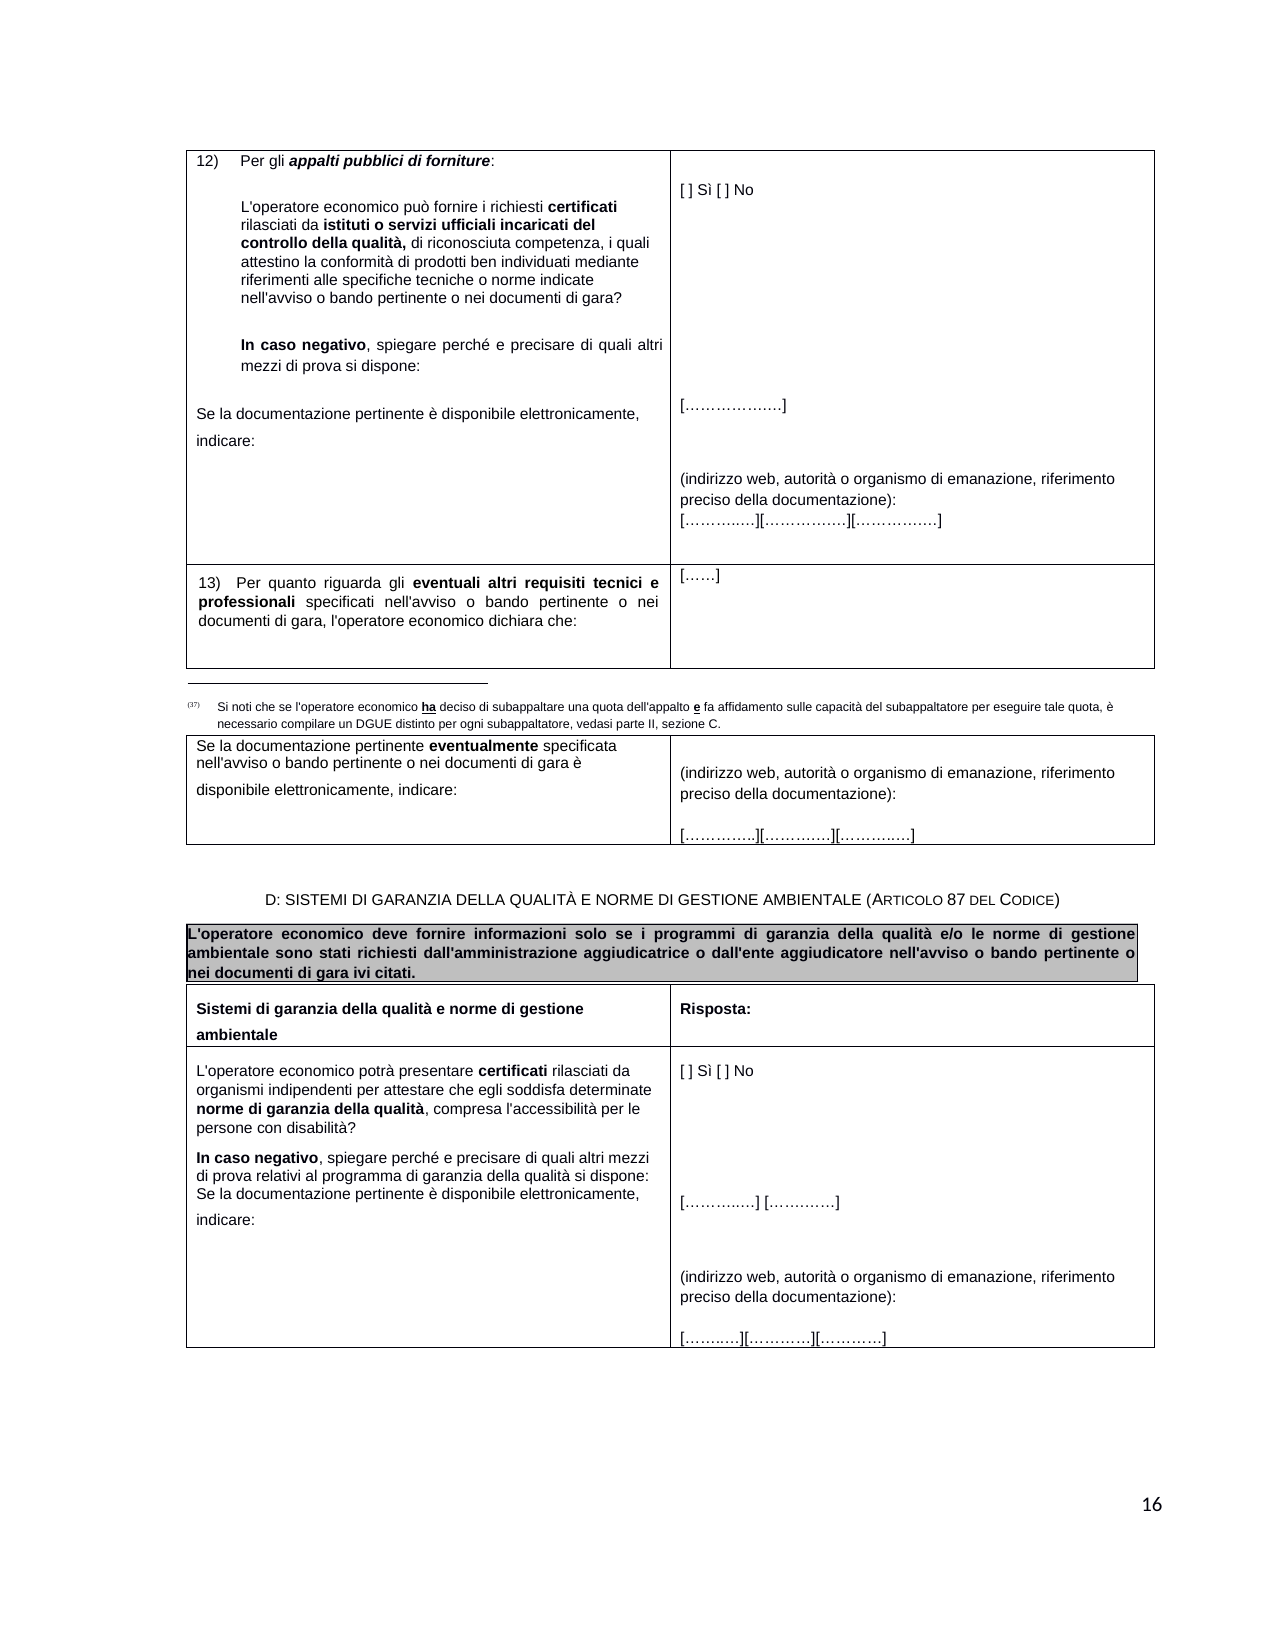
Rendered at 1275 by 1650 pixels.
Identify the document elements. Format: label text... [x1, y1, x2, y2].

table_cell [ ] Sì [ ] No […………….…] (indirizzo web, autorità o organismo di emanazione, riferimento preciso della documentazione): [………..…][………….…][………….…] [671, 151, 1154, 564]
table_header Risposta: [671, 985, 1154, 1046]
table_header Se la documentazione pertinente eventualmente specificata nell'avviso o bando pertinente o nei documenti di gara è disponibile elettronicamente, indicare: [187, 736, 670, 844]
table_cell 12) Per gli appalti pubblici di forniture: L'operatore economico può fornire i richiesti certificati rilasciati da istituti o servizi ufficiali incaricati del controllo della qualità, di riconosciuta competenza, i quali attestino la conformità di prodotti ben individuati mediante riferimenti alle specifiche tecniche o norme indicate nell'avviso o bando pertinente o nei documenti di gara? In caso negativo, spiegare perché e precisare di quali altri mezzi di prova si dispone: Se la documentazione pertinente è disponibile elettronicamente, indicare: [187, 151, 670, 564]
table_cell L'operatore economico potrà presentare certificati rilasciati da organismi indipendenti per attestare che egli soddisfa determinate norme di garanzia della qualità, compresa l'accessibilità per le persone con disabilità? In caso negativo, spiegare perché e precisare di quali altri mezzi di prova relativi al programma di garanzia della qualità si dispone: Se la documentazione pertinente è disponibile elettronicamente, indicare: [187, 1047, 670, 1347]
table_header (indirizzo web, autorità o organismo di emanazione, riferimento preciso della documentazione): […………..][……….…][………..…] [671, 736, 1154, 844]
table_cell 13) Per quanto riguarda gli eventuali altri requisiti tecnici e professionali specificati nell'avviso o bando pertinente o nei documenti di gara, l'operatore economico dichiara che: [187, 565, 670, 667]
table_header Sistemi di garanzia della qualità e norme di gestione ambientale [187, 985, 670, 1046]
text L'operatore economico deve fornire informazioni solo se i programmi di garanzia della qualità e/o le norme di gestione ambientale sono stati richiesti dall'amministrazione aggiudicatrice o dall'ente aggiudicatore nell'avviso o bando pertinente o nei documenti di gara ivi citati. [188, 925, 1137, 981]
list Si noti che se l'operatore economico ha deciso di subappaltare una quota dell'appalto e fa affidamento sulle capacità del subappaltatore per eseguire tale quota, è necessario compilare un DGUE distinto per ogni subappaltatore, vedasi parte II, sezione C. [187, 700, 1148, 731]
table_cell [……] [671, 565, 1154, 667]
subtitle D: SISTEMI DI GARANZIA DELLA QUALITÀ E NORME DI GESTIONE AMBIENTALE (ARTICOLO 87 DEL CODICE) [187, 890, 1137, 909]
table_cell [ ] Sì [ ] No [………..…] […….……] (indirizzo web, autorità o organismo di emanazione, riferimento preciso della documentazione): [……..…][…………][…………] [671, 1047, 1154, 1347]
